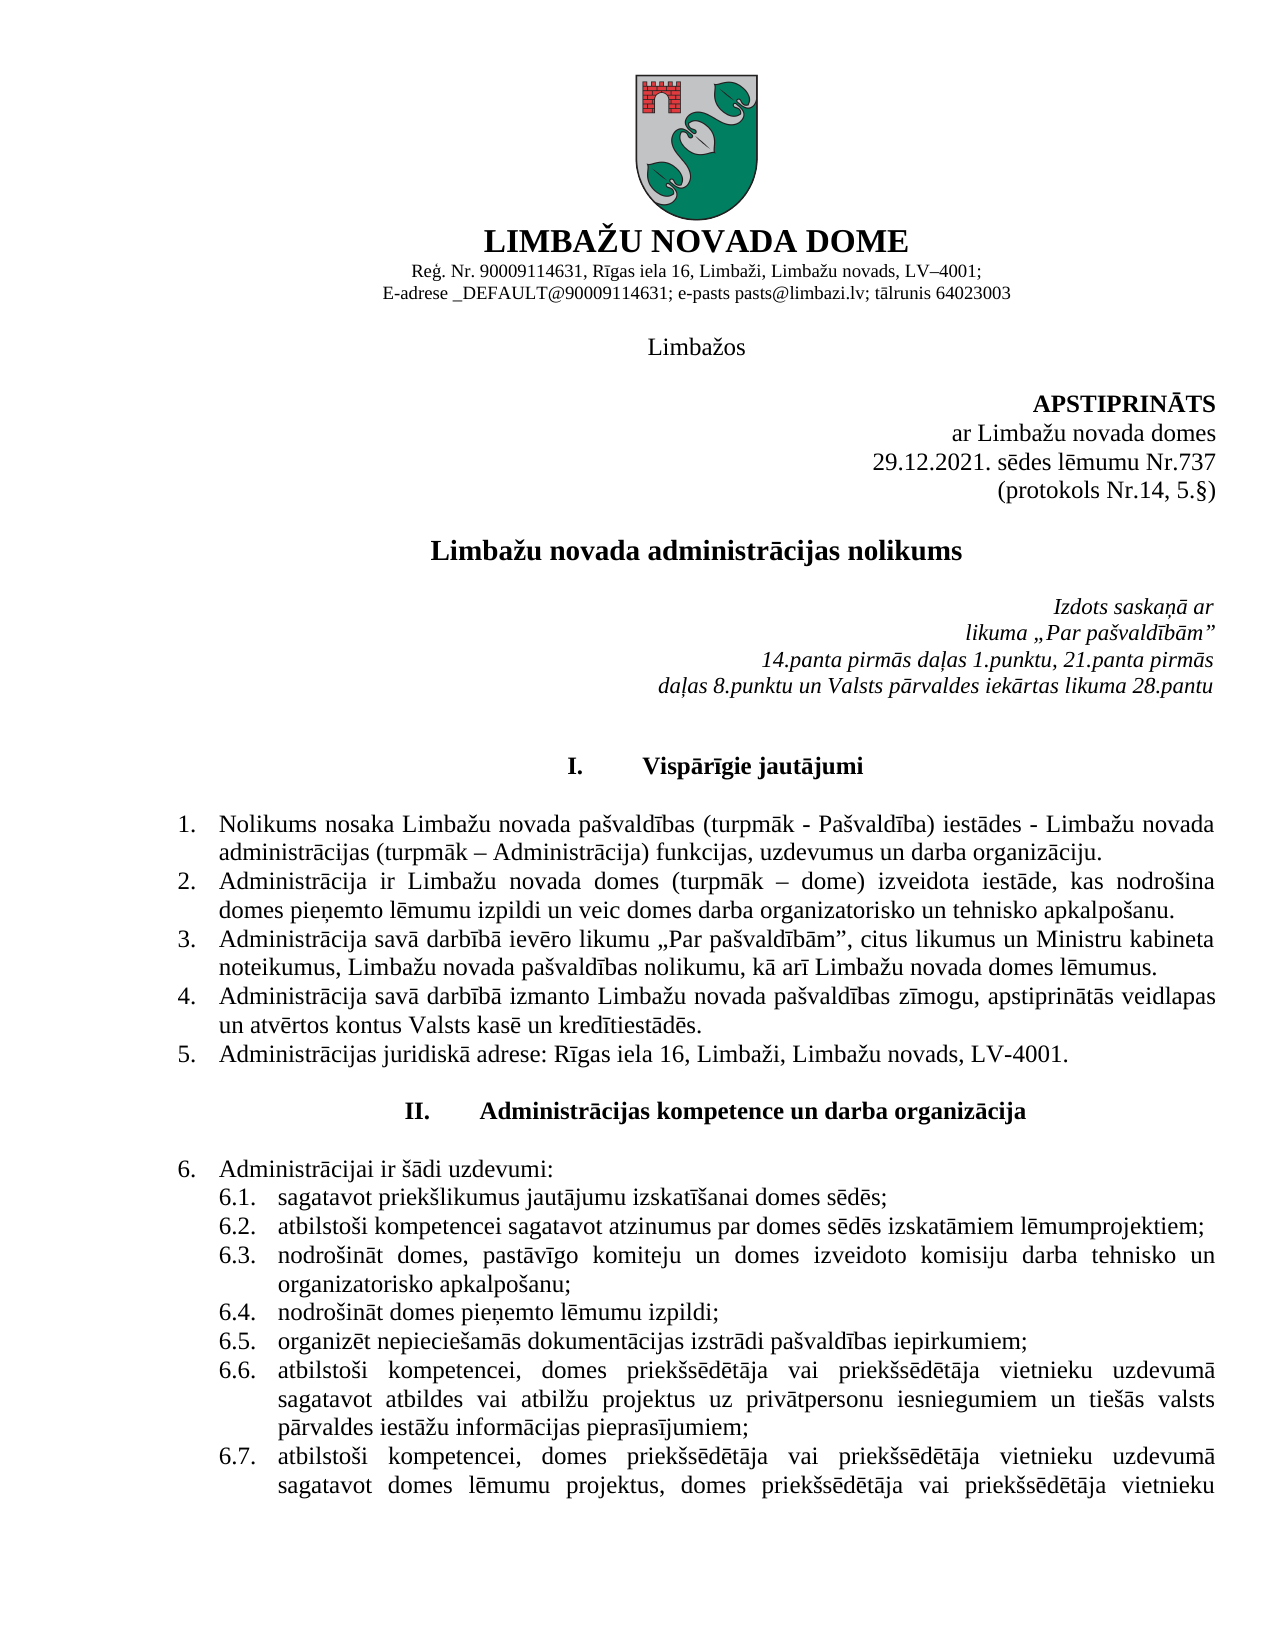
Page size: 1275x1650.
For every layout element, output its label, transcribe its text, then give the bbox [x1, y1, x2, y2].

text Limbažos [177, 332, 1216, 361]
list atbilstoši kompetencei sagatavot atzinumus par domes sēdēs izskatāmiem lēmumprojektiem; [218, 1211, 1216, 1240]
text ar Limbažu novada domes [752, 418, 1216, 447]
text daļas 8.punktu un Valsts pārvaldes iekārtas likuma 28.pantu [177, 672, 1216, 698]
list Administrācijai ir šādi uzdevumi: [177, 1154, 1216, 1182]
text 29.12.2021. sēdes lēmumu Nr.737 [752, 447, 1216, 476]
list Vispārīgie jautājumi [215, 751, 1216, 780]
text Izdots saskaņā ar [177, 593, 1216, 619]
picture [633, 73, 760, 222]
text Limbažu novada administrācijas nolikums [177, 533, 1216, 567]
list atbilstoši kompetencei, domes priekšsēdētāja vai priekšsēdētāja vietnieku uzdevumā sagatavot atbildes vai atbilžu projektus uz privātpersonu iesniegumiem un tiešās valsts pārvaldes iestāžu informācijas pieprasījumiem; [218, 1355, 1216, 1441]
list Administrācijas juridiskā adrese: Rīgas iela 16, Limbaži, Limbažu novads, LV-4001. [177, 1039, 1216, 1067]
list Administrācija savā darbībā ievēro likumu „Par pašvaldībām”, citus likumus un Ministru kabineta noteikumus, Limbažu novada pašvaldības nolikumu, kā arī Limbažu novada domes lēmumus. [177, 924, 1216, 981]
list nodrošināt domes, pastāvīgo komiteju un domes izveidoto komisiju darba tehnisko un organizatorisko apkalpošanu; [218, 1240, 1216, 1297]
text APSTIPRINĀTS [177, 389, 1216, 418]
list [218, 1441, 1216, 1499]
list Administrācija savā darbībā izmanto Limbažu novada pašvaldības zīmogu, apstiprinātās veidlapas un atvērtos kontus Valsts kasē un kredītiestādēs. [177, 981, 1216, 1039]
list Administrācijas kompetence un darba organizācija [215, 1096, 1216, 1125]
text 14.panta pirmās daļas 1.punktu, 21.panta pirmās [177, 646, 1216, 672]
list Nolikums nosaka Limbažu novada pašvaldības (turpmāk - Pašvaldība) iestādes - Limbažu novada administrācijas (turpmāk – Administrācija) funkcijas, uzdevumus un darba organizāciju. [177, 809, 1216, 866]
list Administrācija ir Limbažu novada domes (turpmāk – dome) izveidota iestāde, kas nodrošina domes pieņemto lēmumu izpildi un veic domes darba organizatorisko un tehnisko apkalpošanu. [177, 866, 1216, 924]
text (protokols Nr.14, 5.§) [752, 476, 1216, 504]
list organizēt nepieciešamās dokumentācijas izstrādi pašvaldības iepirkumiem; [218, 1326, 1216, 1355]
list nodrošināt domes pieņemto lēmumu izpildi; [218, 1297, 1216, 1326]
list sagatavot priekšlikumus jautājumu izskatīšanai domes sēdēs; [218, 1182, 1216, 1211]
text likuma „Par pašvaldībām” [177, 619, 1216, 646]
